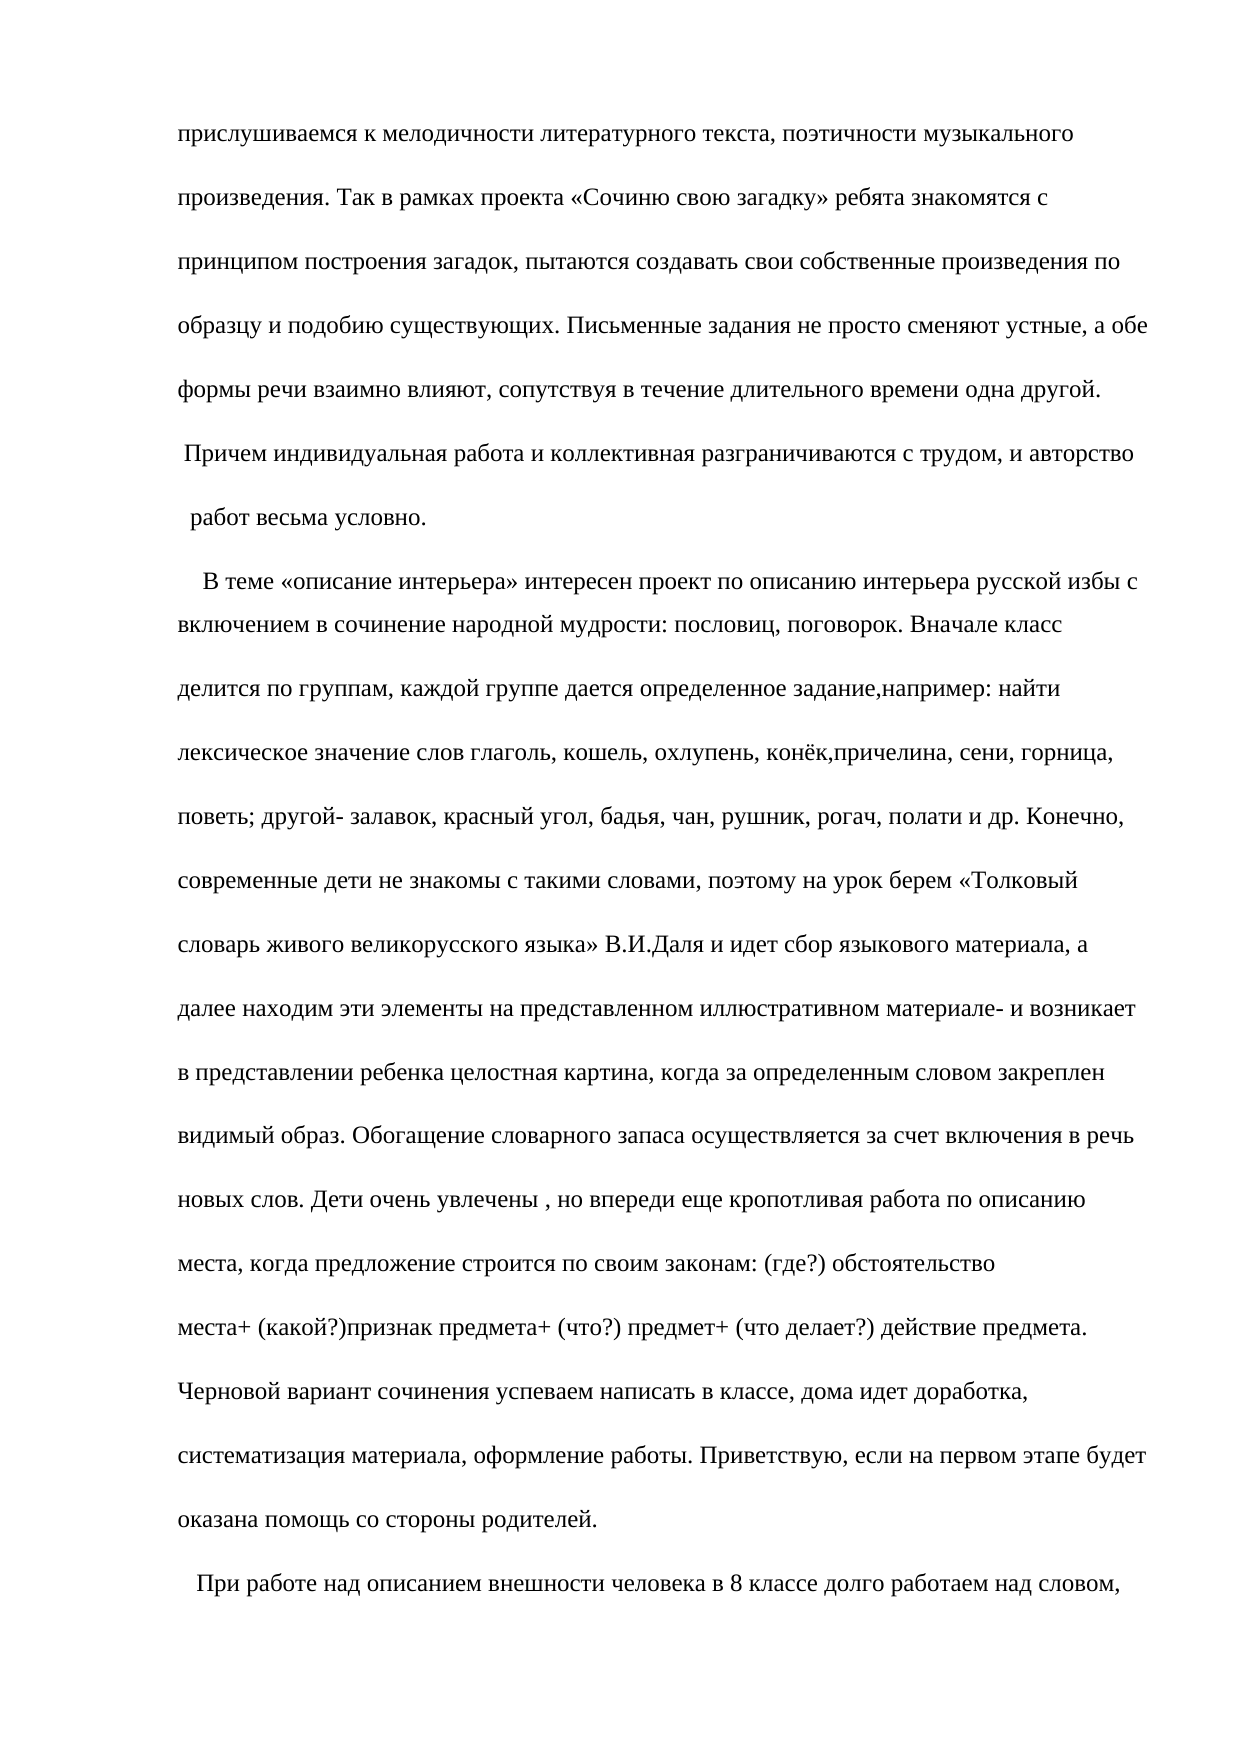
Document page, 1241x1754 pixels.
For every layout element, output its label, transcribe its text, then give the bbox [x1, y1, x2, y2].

text лексическое значение слов глаголь, кошель, охлупень, конёк,причелина, сени, горница, [177, 737, 1152, 766]
text прислушиваемся к мелодичности литературного текста, поэтичности музыкального [177, 118, 1152, 147]
text словарь живого великорусского языка» В.И.Даля и идет сбор языкового материала, а [177, 929, 1152, 957]
text далее находим эти элементы на представленном иллюстративном материале- и возникает [177, 993, 1152, 1021]
text новых слов. Дети очень увлечены , но впереди еще кропотливая работа по описанию [177, 1184, 1152, 1213]
text делится по группам, каждой группе дается определенное задание,например: найти [177, 673, 1152, 702]
text При работе над описанием внешности человека в 8 классе долго работаем над словом, [177, 1568, 1152, 1597]
text систематизация материала, оформление работы. Приветствую, если на первом этапе будет [177, 1440, 1152, 1469]
text Причем индивидуальная работа и коллективная разграничиваются с трудом, и авторство [177, 438, 1152, 467]
text образцу и подобию существующих. Письменные задания не просто сменяют устные, а обе [177, 310, 1152, 339]
text работ весьма условно. [177, 502, 1152, 531]
text поветь; другой- залавок, красный угол, бадья, чан, рушник, рогач, полати и др. Конечно, [177, 801, 1152, 829]
text видимый образ. Обогащение словарного запаса осуществляется за счет включения в речь [177, 1121, 1152, 1149]
text места+ (какой?)признак предмета+ (что?) предмет+ (что делает?) действие предмета. [177, 1312, 1152, 1341]
text В теме «описание интерьера» интересен проект по описанию интерьера русской избы с включением в сочинение народной мудрости: пословиц, поговорок. Вначале класс [177, 566, 1152, 638]
text формы речи взаимно влияют, сопутствуя в течение длительного времени одна другой. [177, 374, 1152, 403]
text места, когда предложение строится по своим законам: (где?) обстоятельство [177, 1248, 1152, 1277]
text современные дети не знакомы с такими словами, поэтому на урок берем «Толковый [177, 865, 1152, 893]
text произведения. Так в рамках проекта «Сочиню свою загадку» ребята знакомятся с [177, 182, 1152, 211]
text Черновой вариант сочинения успеваем написать в классе, дома идет доработка, [177, 1376, 1152, 1405]
text принципом построения загадок, пытаются создавать свои собственные произведения по [177, 246, 1152, 275]
text в представлении ребенка целостная картина, когда за определенным словом закреплен [177, 1057, 1152, 1085]
text оказана помощь со стороны родителей. [177, 1504, 1152, 1533]
